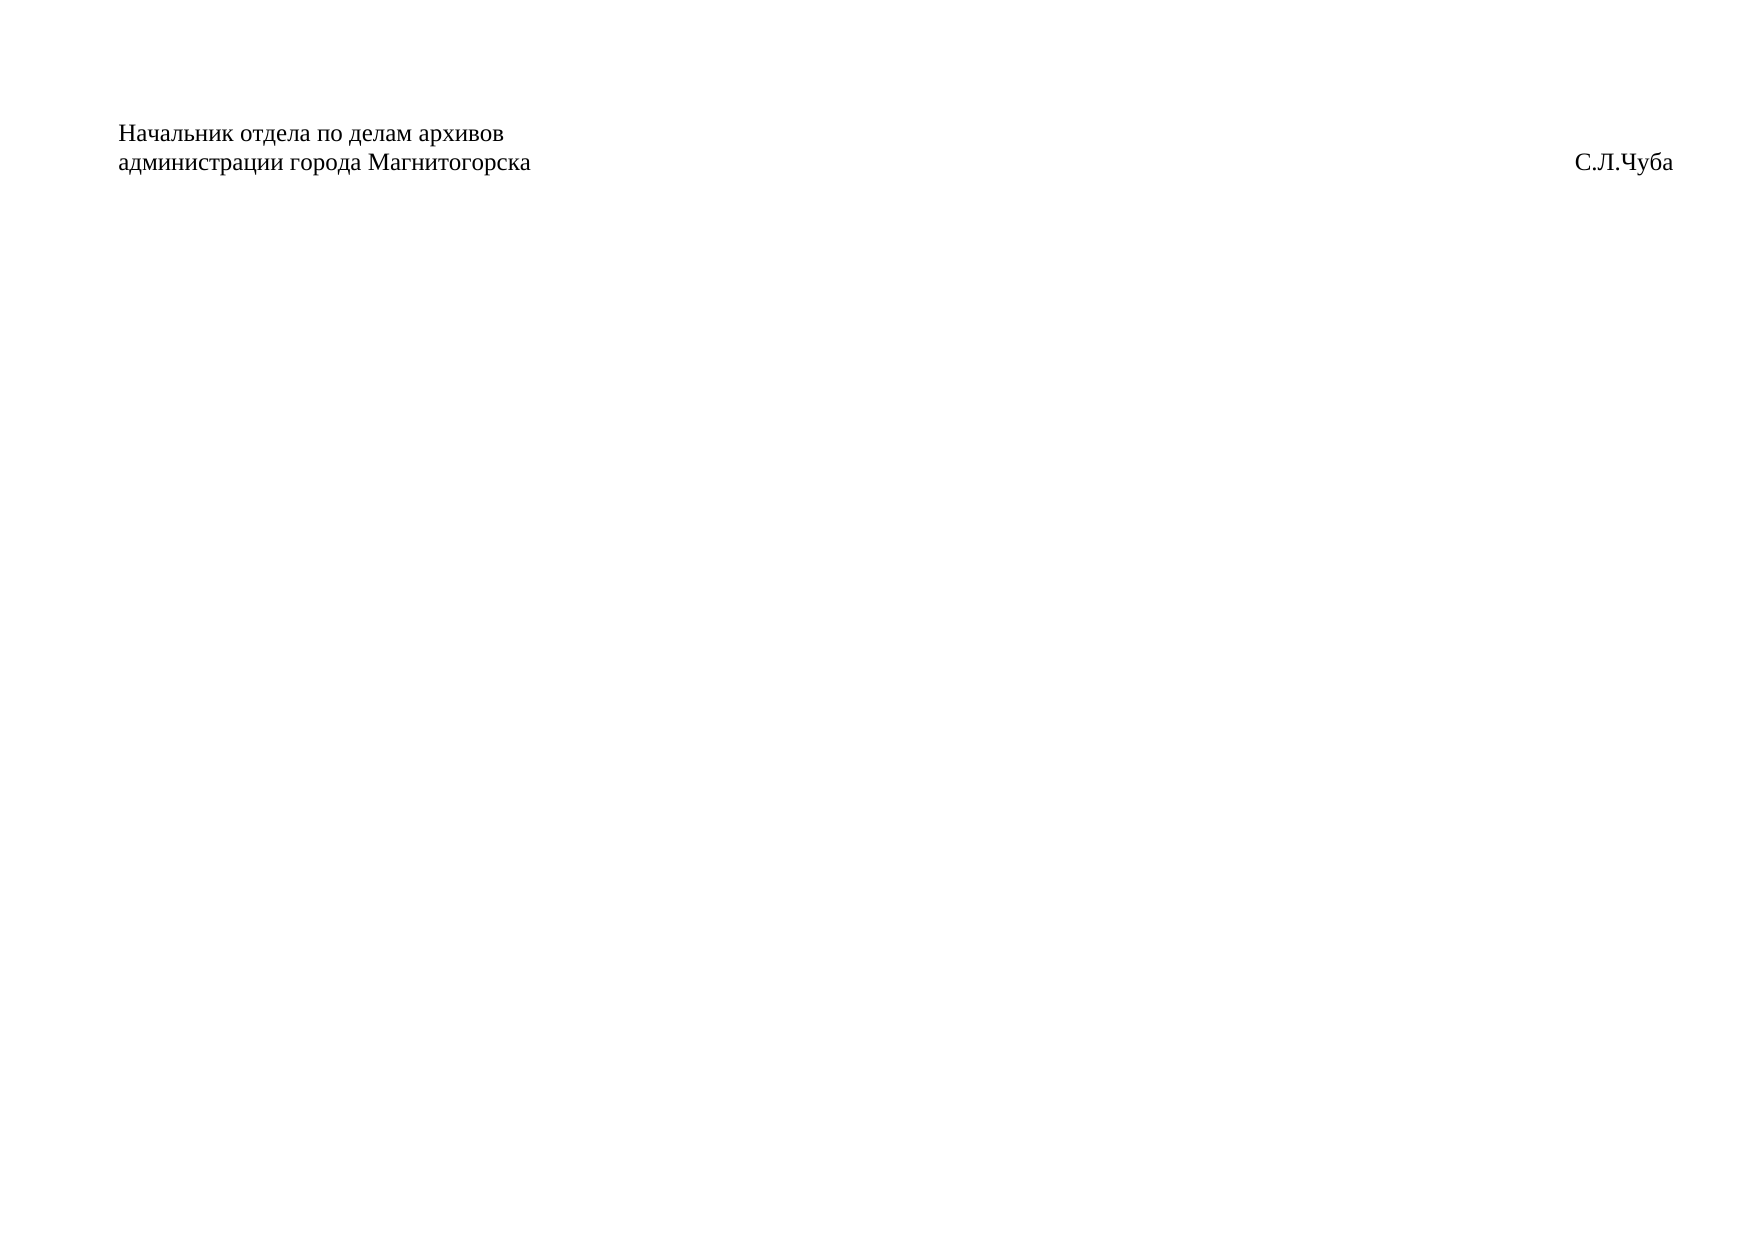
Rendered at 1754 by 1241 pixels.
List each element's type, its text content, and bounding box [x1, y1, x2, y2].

text Начальник отдела по делам архивов [118, 118, 1695, 147]
text администрации города Магнитогорска С.Л.Чуба [118, 147, 1695, 176]
